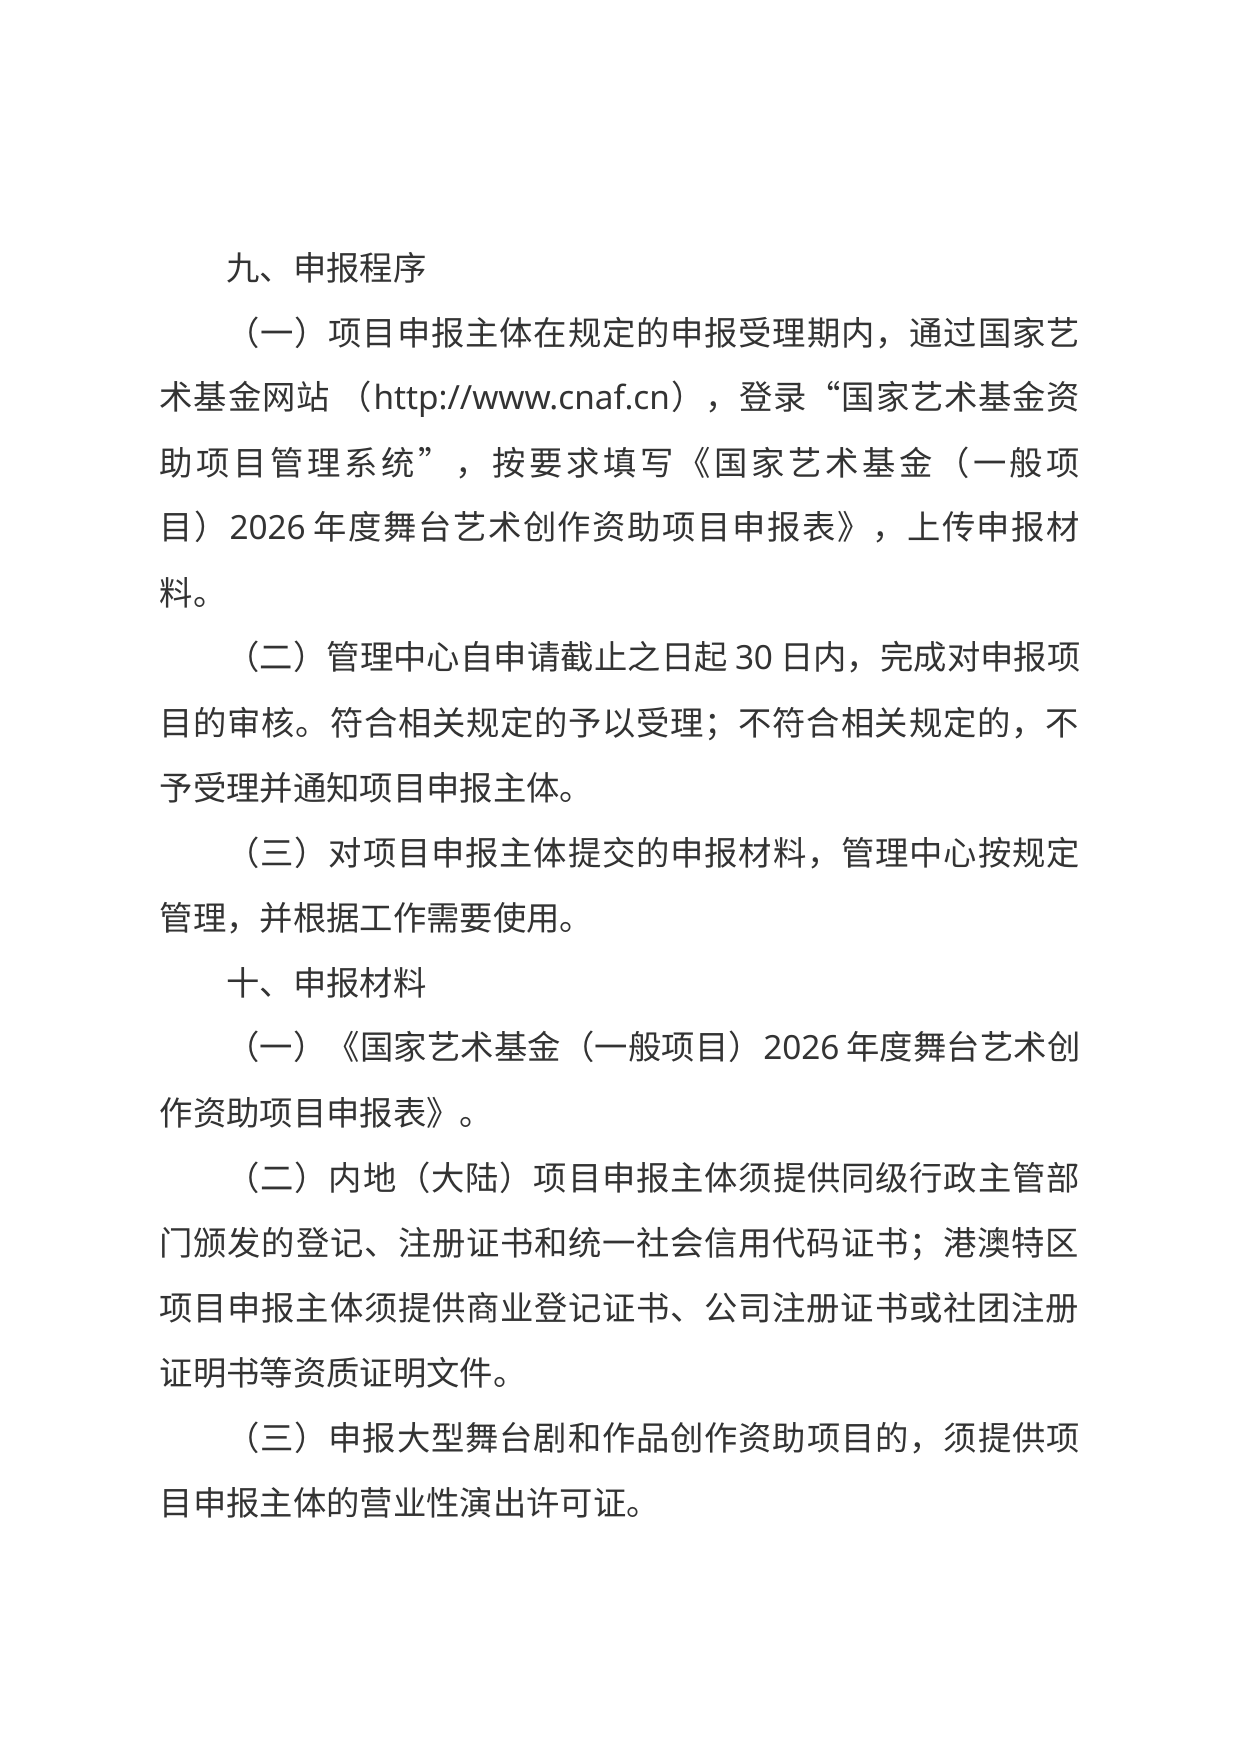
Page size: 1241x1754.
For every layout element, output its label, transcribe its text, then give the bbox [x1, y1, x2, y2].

text 九、申报程序 [159, 233, 1081, 298]
text （三）对项目申报主体提交的申报材料，管理中心按规定管理，并根据工作需要使用。 [159, 818, 1081, 948]
text （三）申报大型舞台剧和作品创作资助项目的，须提供项目申报主体的营业性演出许可证。 [159, 1403, 1081, 1533]
text 十、申报材料 [159, 948, 1081, 1013]
text （二）内地（大陆）项目申报主体须提供同级行政主管部门颁发的登记、注册证书和统一社会信用代码证书；港澳特区项目申报主体须提供商业登记证书、公司注册证书或社团注册证明书等资质证明文件。 [159, 1143, 1081, 1403]
text （二）管理中心自申请截止之日起30日内，完成对申报项目的审核。符合相关规定的予以受理；不符合相关规定的，不予受理并通知项目申报主体。 [159, 623, 1081, 818]
text （一）《国家艺术基金（一般项目）2026年度舞台艺术创作资助项目申报表》。 [159, 1013, 1081, 1143]
text （一）项目申报主体在规定的申报受理期内，通过国家艺术基金网站 （http://www.cnaf.cn），登录“国家艺术基金资助项目管理系统”，按要求填写《国家艺术基金（一般项目）2026年度舞台艺术创作资助项目申报表》，上传申报材料。 [159, 298, 1081, 623]
